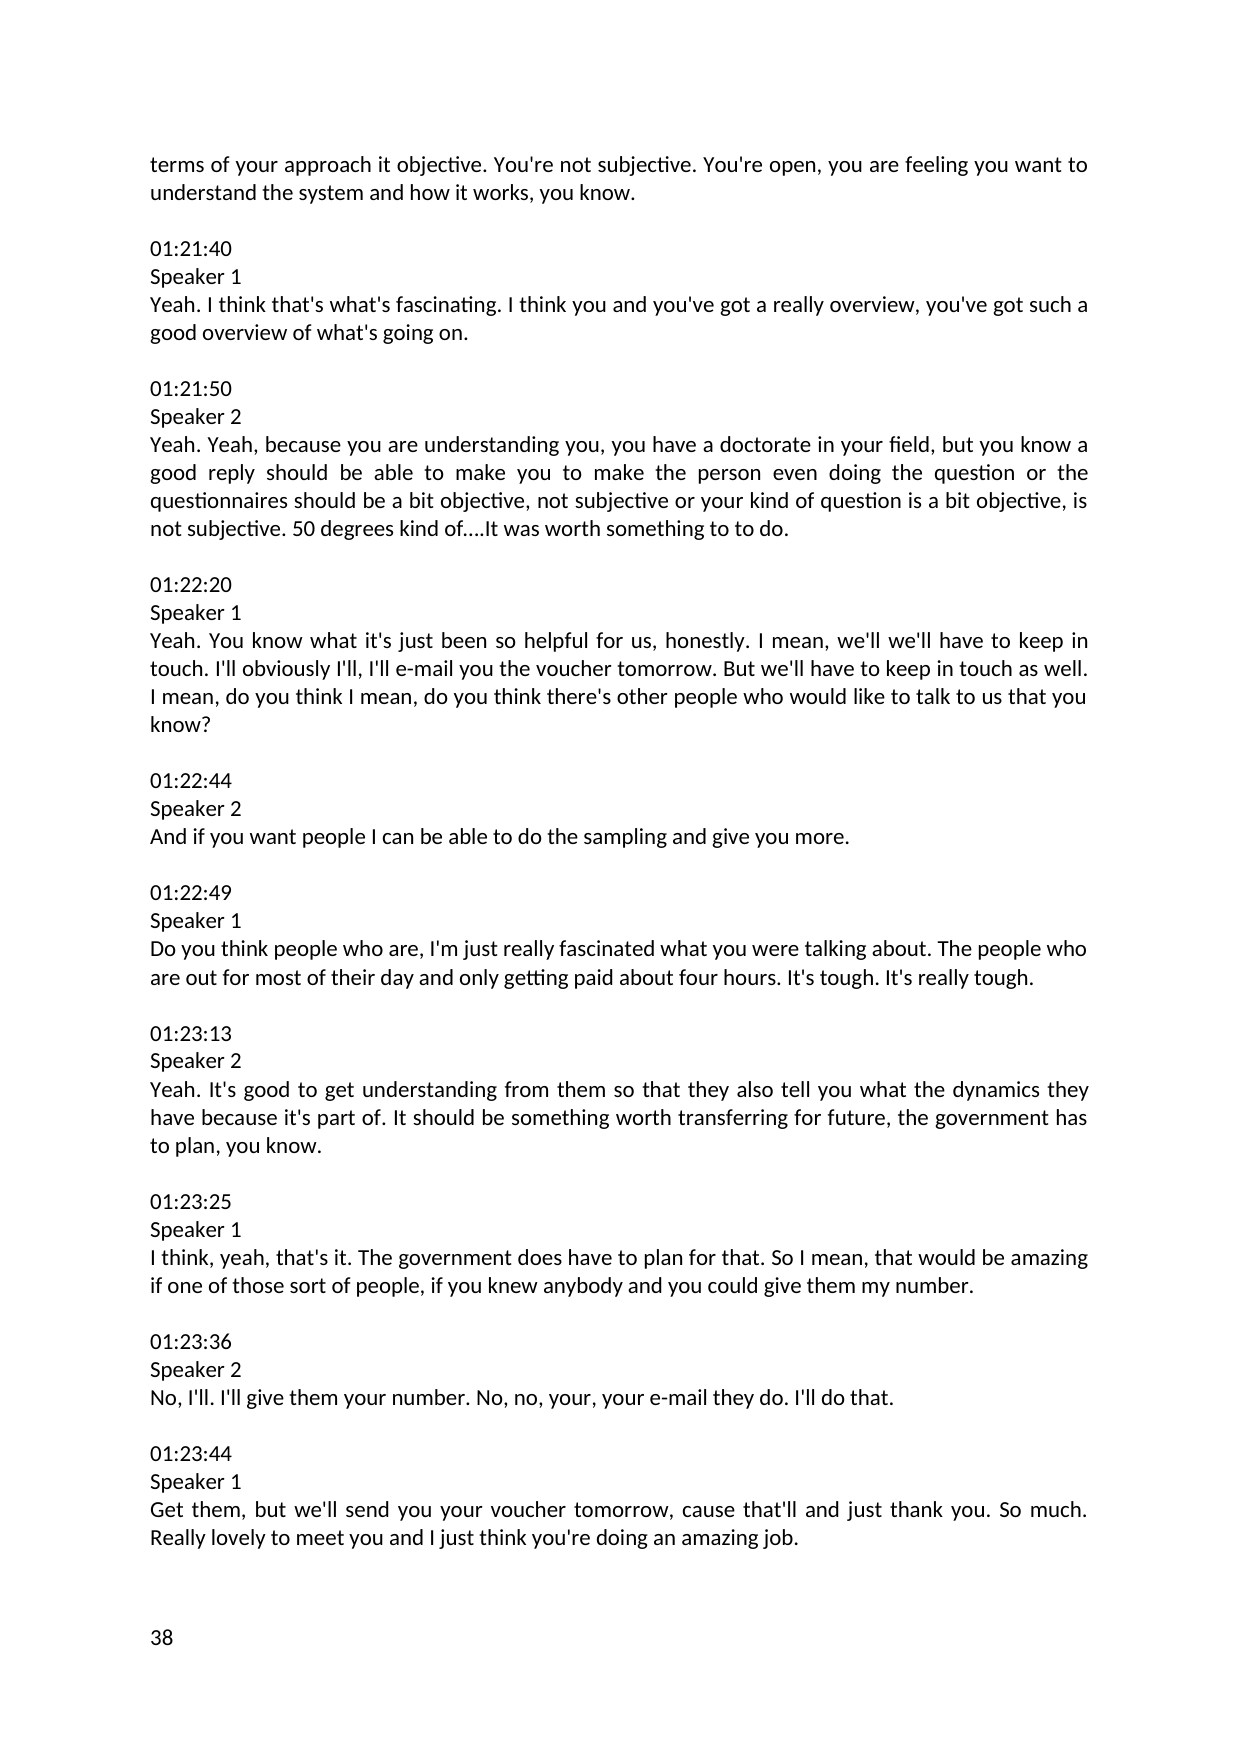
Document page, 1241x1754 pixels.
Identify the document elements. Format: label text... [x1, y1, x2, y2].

text Speaker 2 [150, 402, 1090, 430]
text Speaker 2 [150, 1047, 1090, 1075]
text 01:23:13 [150, 1019, 1090, 1047]
text 01:22:20 [150, 570, 1090, 598]
text I think, yeah, that's it. The government does have to plan for that. So I mean, that would be amazing if one of those sort of people, if you knew anybody and you could give them my number. [150, 1243, 1090, 1299]
text Yeah. Yeah, because you are understanding you, you have a doctorate in your field, but you know a good reply should be able to make you to make the person even doing the question or the questionnaires should be a bit objective, not subjective or your kind of question is a bit objective, is not subjective. 50 degrees kind of….It was worth something to to do. [150, 430, 1090, 542]
text Speaker 1 [150, 262, 1090, 290]
text Speaker 1 [150, 1467, 1090, 1495]
text 01:22:49 [150, 878, 1090, 907]
text 01:22:44 [150, 766, 1090, 794]
text Yeah. You know what it's just been so helpful for us, honestly. I mean, we'll we'll have to keep in touch. I'll obviously I'll, I'll e-mail you the voucher tomorrow. But we'll have to keep in touch as well. I mean, do you think I mean, do you think there's other people who would like to talk to us that you know? [150, 626, 1090, 738]
text Speaker 2 [150, 794, 1090, 822]
text 01:23:44 [150, 1439, 1090, 1467]
text Do you think people who are, I'm just really fascinated what you were talking about. The people who are out for most of their day and only getting paid about four hours. It's tough. It's really tough. [150, 934, 1090, 991]
text Speaker 1 [150, 598, 1090, 626]
text Speaker 2 [150, 1355, 1090, 1383]
text Get them, but we'll send you your voucher tomorrow, cause that'll and just thank you. So much. Really lovely to meet you and I just think you're doing an amazing job. [150, 1495, 1090, 1551]
text Speaker 1 [150, 1215, 1090, 1243]
text Yeah. It's good to get understanding from them so that they also tell you what the dynamics they have because it's part of. It should be something worth transferring for future, the government has to plan, you know. [150, 1075, 1090, 1159]
text Yeah. I think that's what's fascinating. I think you and you've got a really overview, you've got such a good overview of what's going on. [150, 290, 1090, 346]
text Speaker 1 [150, 907, 1090, 934]
text 01:23:36 [150, 1327, 1090, 1355]
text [150, 150, 1090, 206]
text 01:21:50 [150, 374, 1090, 402]
text 01:21:40 [150, 234, 1090, 262]
text And if you want people I can be able to do the sampling and give you more. [150, 822, 1090, 851]
text No, I'll. I'll give them your number. No, no, your, your e-mail they do. I'll do that. [150, 1383, 1090, 1411]
text 01:23:25 [150, 1187, 1090, 1215]
